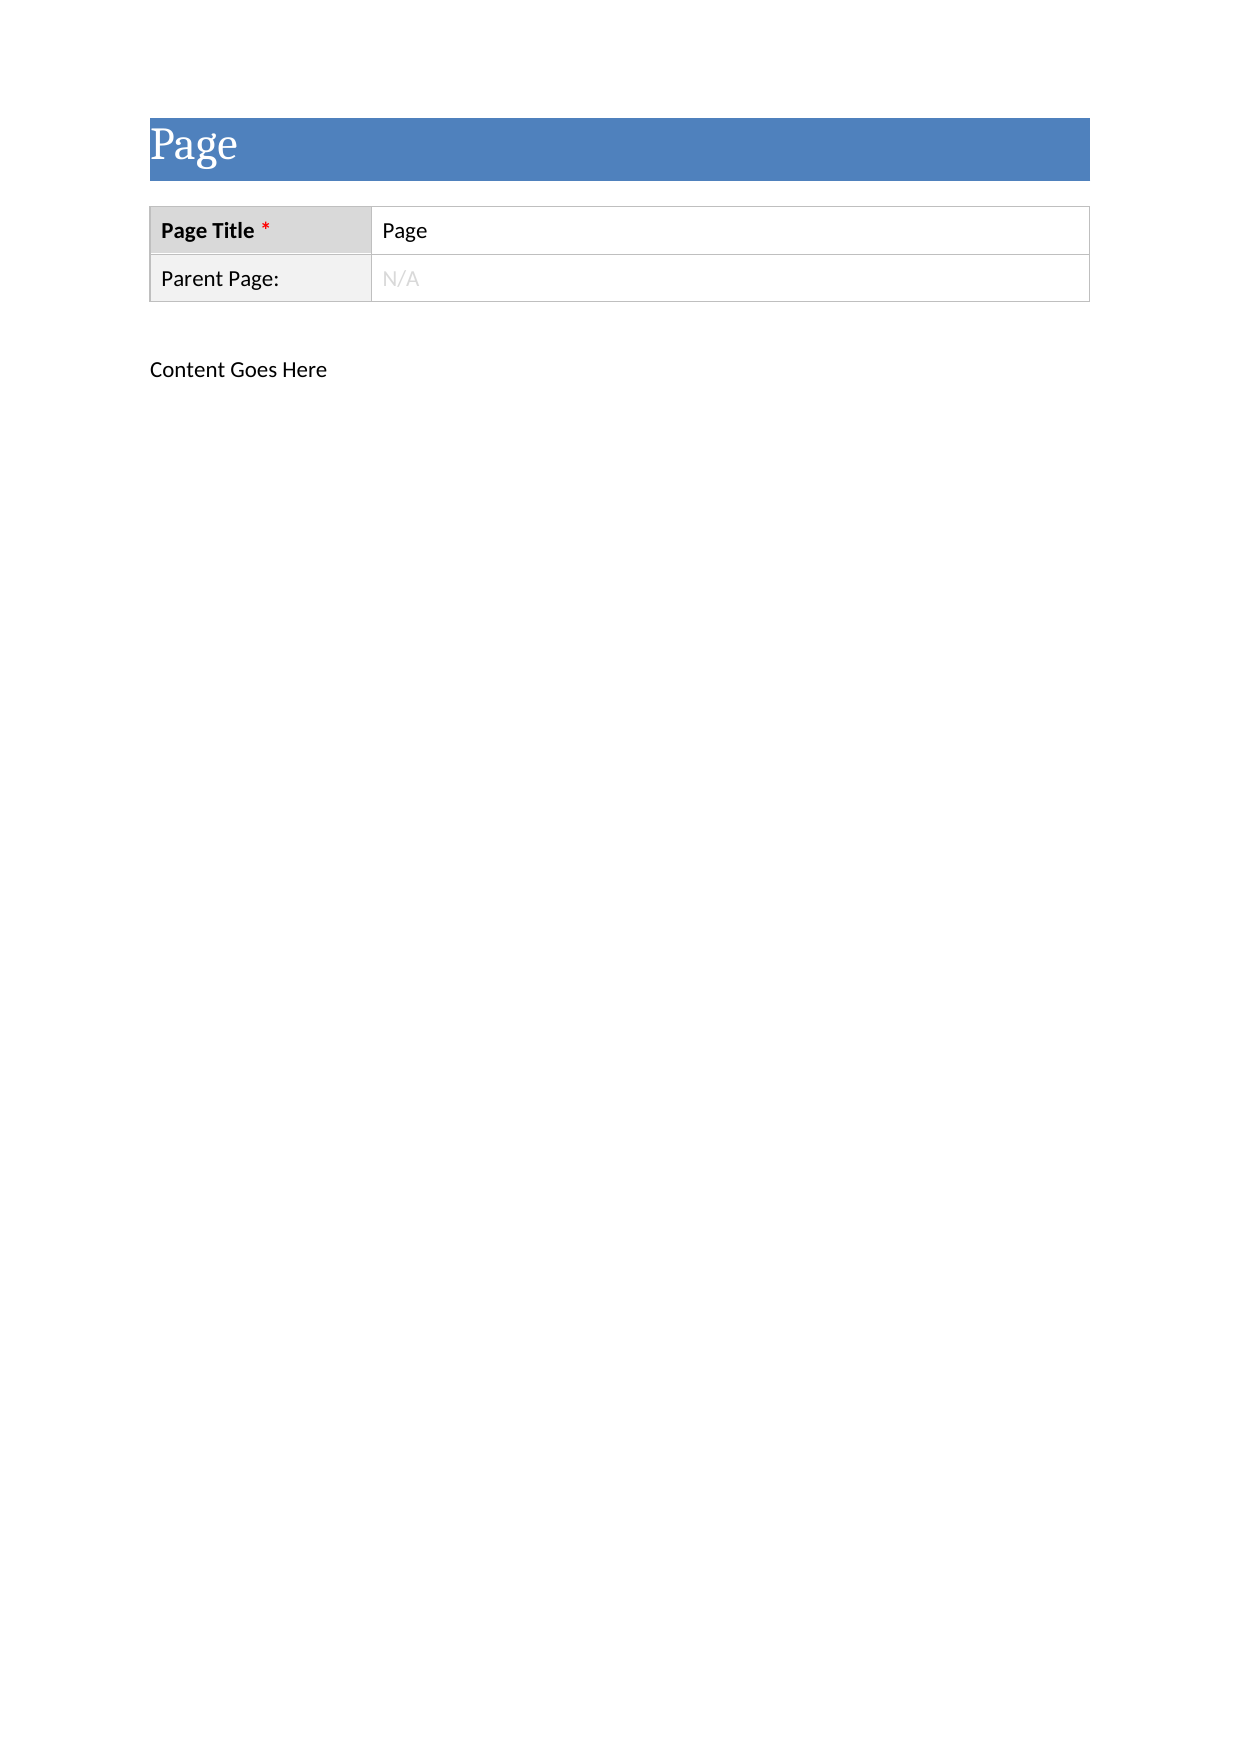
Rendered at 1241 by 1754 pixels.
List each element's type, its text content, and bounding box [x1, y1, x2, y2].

table_header Page [372, 207, 1089, 253]
text Content Goes Here [150, 355, 1090, 383]
table_cell N/A [372, 255, 1089, 301]
title Page [150, 118, 1090, 179]
table_header Page Title * [151, 207, 371, 253]
table_cell Parent Page: [151, 255, 371, 301]
